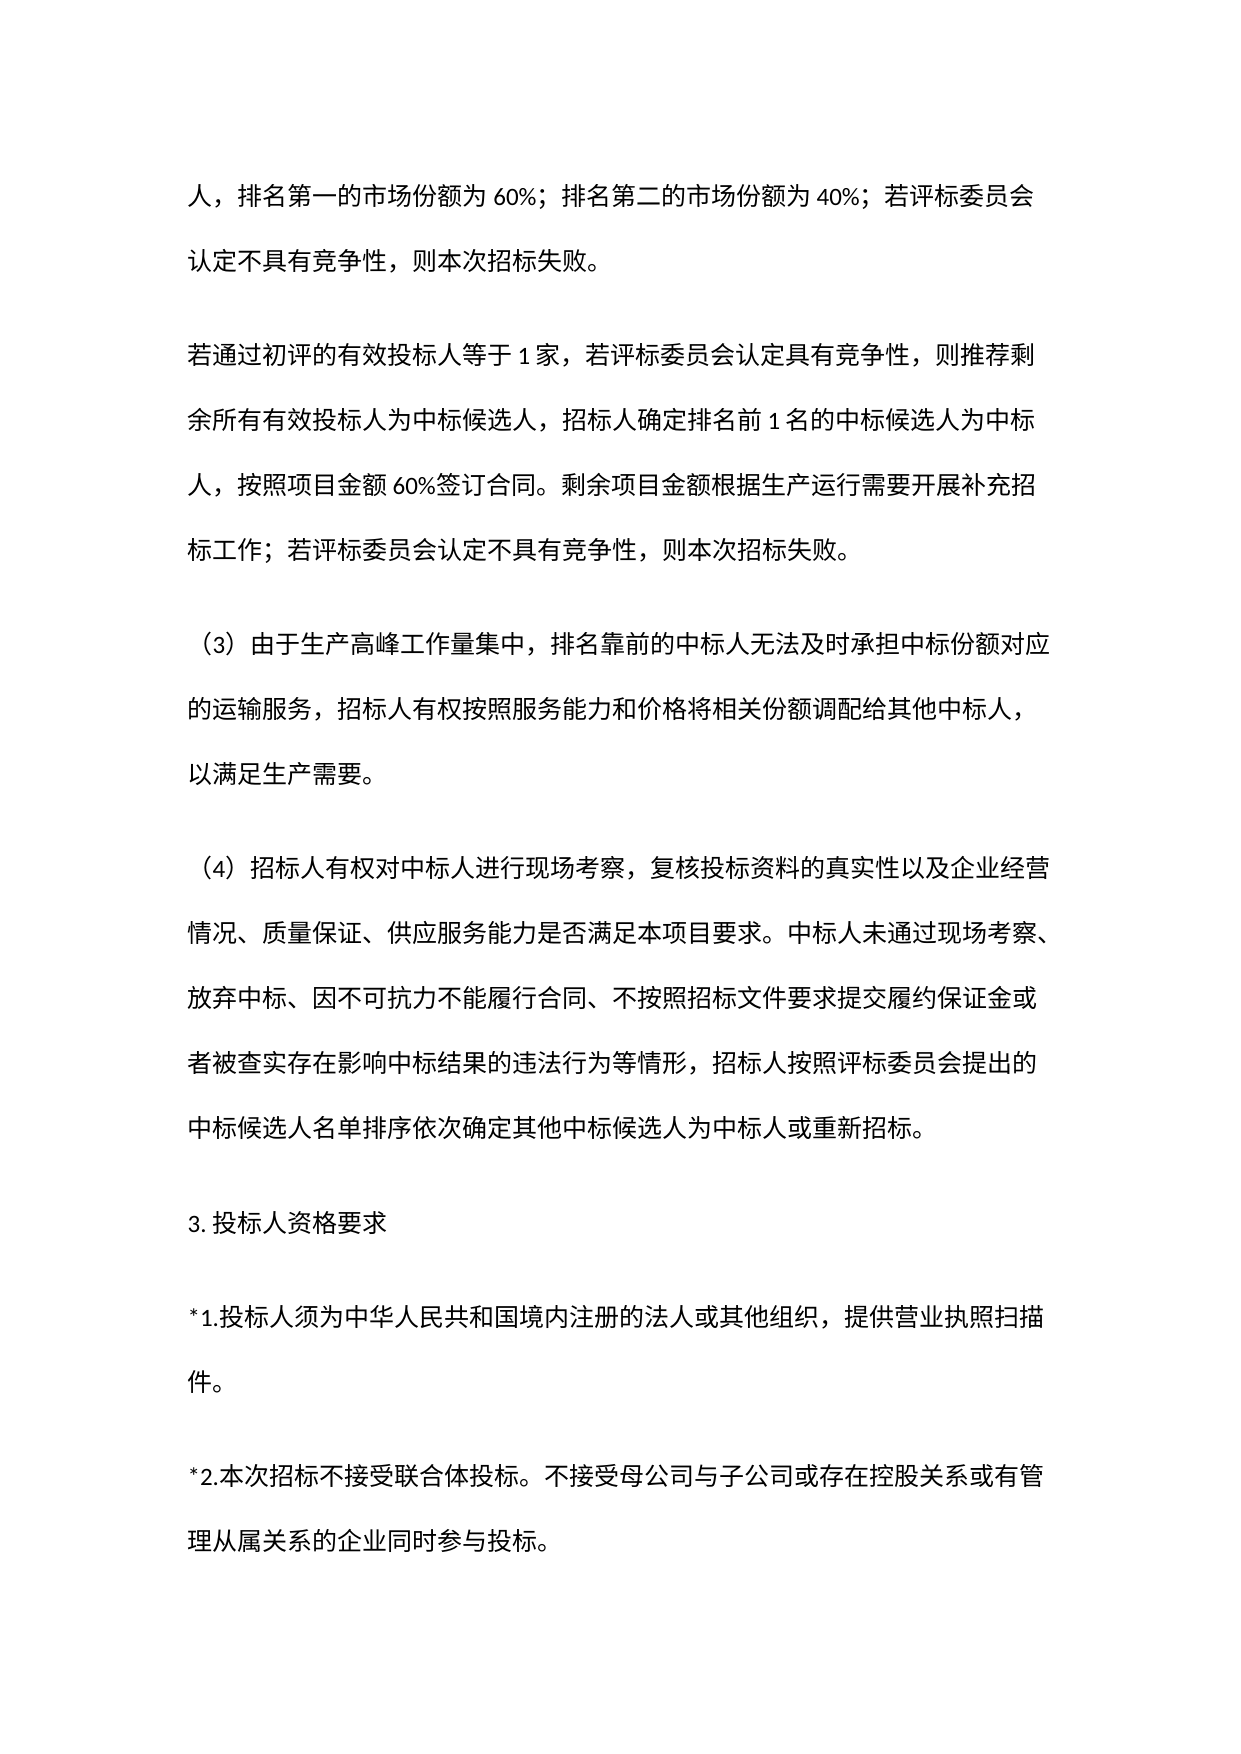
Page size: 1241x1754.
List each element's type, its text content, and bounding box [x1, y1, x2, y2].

text （3）由于生产高峰工作量集中，排名靠前的中标人无法及时承担中标份额对应的运输服务，招标人有权按照服务能力和价格将相关份额调配给其他中标人，以满足生产需要。 [187, 610, 1053, 805]
text 3. 投标人资格要求 [187, 1189, 1053, 1254]
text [187, 162, 1053, 292]
text 若通过初评的有效投标人等于1家，若评标委员会认定具有竞争性，则推荐剩余所有有效投标人为中标候选人，招标人确定排名前1名的中标候选人为中标人，按照项目金额60%签订合同。剩余项目金额根据生产运行需要开展补充招标工作；若评标委员会认定不具有竞争性，则本次招标失败。 [187, 321, 1053, 581]
text （4）招标人有权对中标人进行现场考察，复核投标资料的真实性以及企业经营情况、质量保证、供应服务能力是否满足本项目要求。中标人未通过现场考察、放弃中标、因不可抗力不能履行合同、不按照招标文件要求提交履约保证金或者被查实存在影响中标结果的违法行为等情形，招标人按照评标委员会提出的中标候选人名单排序依次确定其他中标候选人为中标人或重新招标。 [187, 834, 1053, 1159]
text *2.本次招标不接受联合体投标。不接受母公司与子公司或存在控股关系或有管理从属关系的企业同时参与投标。 [187, 1442, 1053, 1572]
text *1.投标人须为中华人民共和国境内注册的法人或其他组织，提供营业执照扫描件。 [187, 1283, 1053, 1413]
